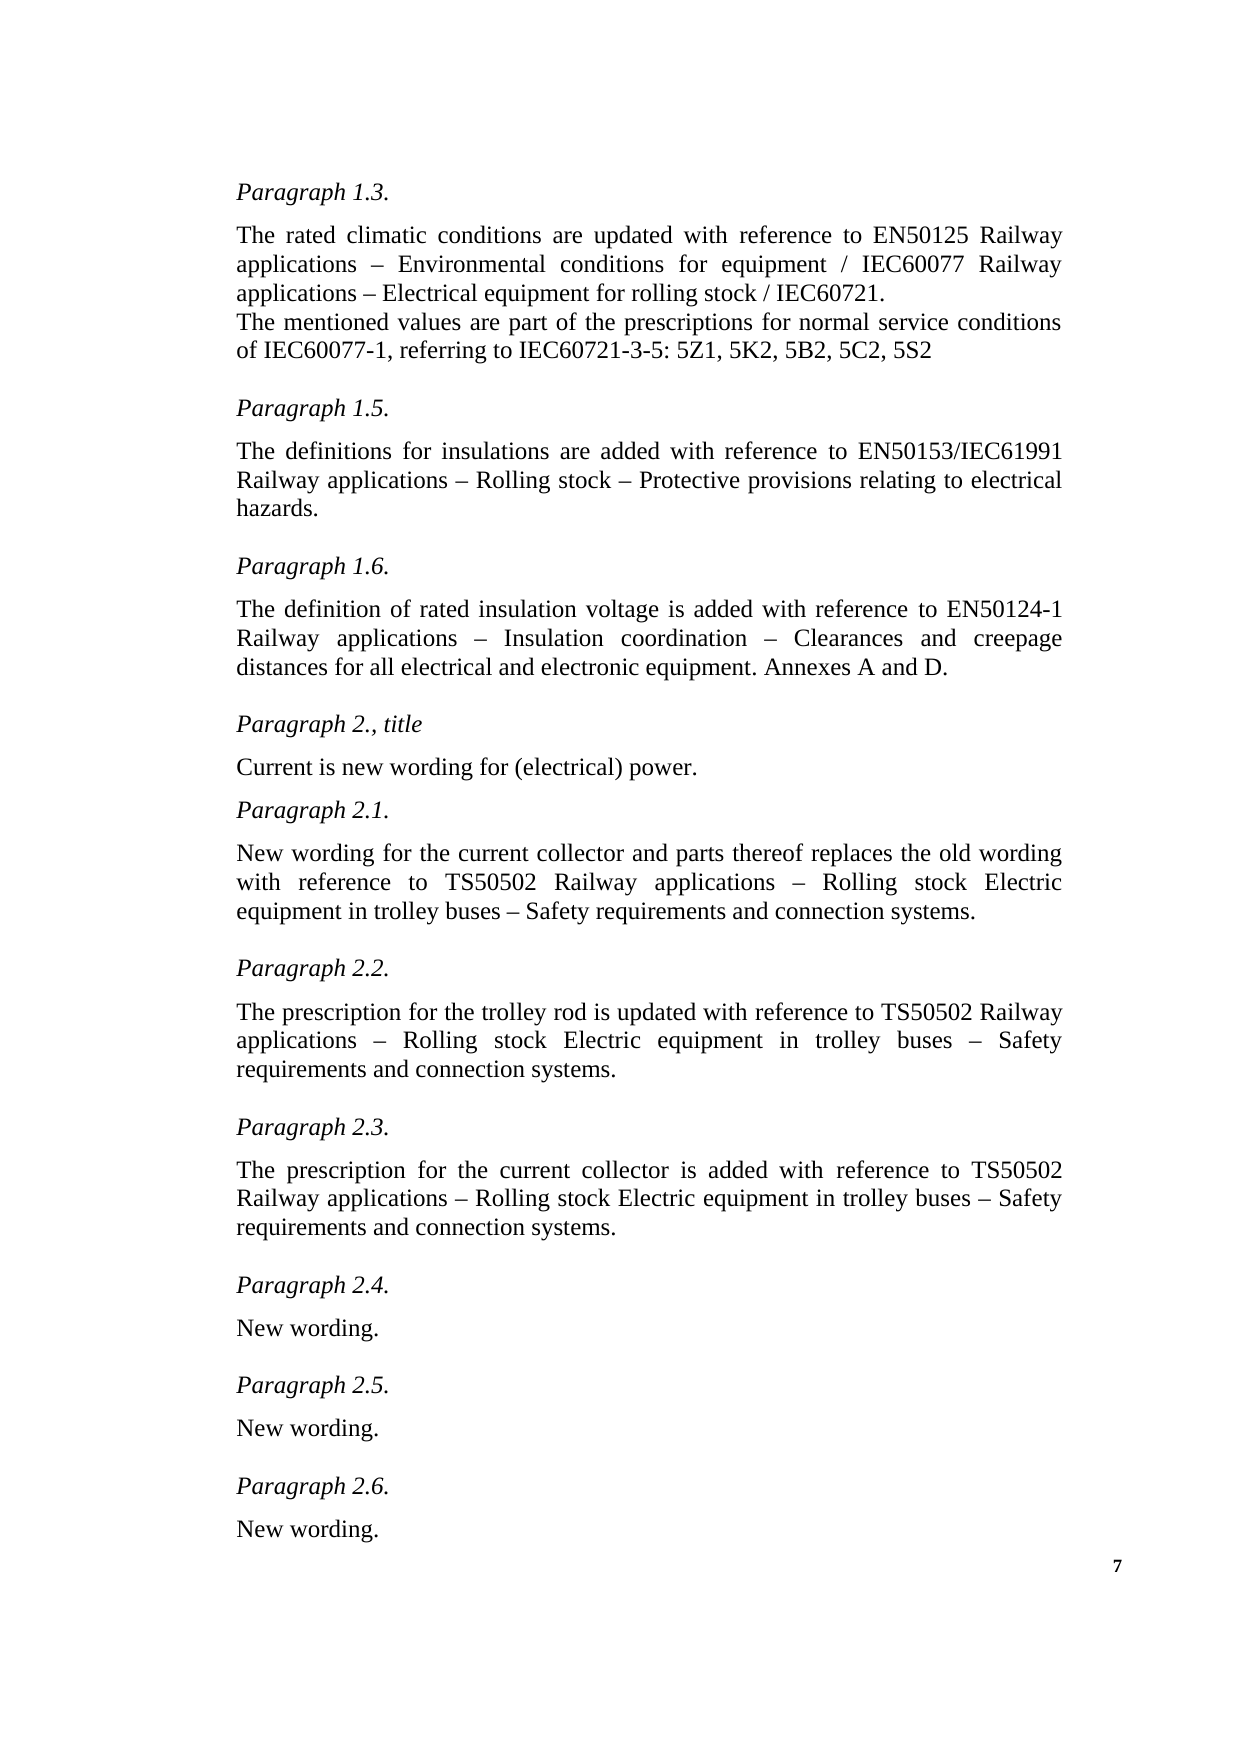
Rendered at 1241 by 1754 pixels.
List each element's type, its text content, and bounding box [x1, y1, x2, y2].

text Paragraph 2.1. [236, 795, 1063, 824]
text Paragraph 2.2. [236, 953, 1063, 982]
text New wording. [236, 1413, 1063, 1442]
text The prescription for the trolley rod is updated with reference to TS50502 Railway applications – Rolling stock Electric equipment in trolley buses – Safety requirements and connection systems. [236, 997, 1063, 1083]
text Paragraph 2.6. [236, 1471, 1063, 1500]
text The rated climatic conditions are updated with reference to EN50125 Railway applications – Environmental conditions for equipment / IEC60077 Railway applications – Electrical equipment for rolling stock / IEC60721. [236, 220, 1063, 307]
text New wording for the current collector and parts thereof replaces the old wording with reference to TS50502 Railway applications – Rolling stock Electric equipment in trolley buses – Safety requirements and connection systems. [236, 838, 1063, 925]
text Paragraph 2., title [236, 709, 1063, 738]
text The mentioned values are part of the prescriptions for normal service conditions of IEC60077-1, referring to IEC60721-3-5: 5Z1, 5K2, 5B2, 5C2, 5S2 [236, 307, 1063, 364]
text New wording. [236, 1313, 1063, 1342]
text The definitions for insulations are added with reference to EN50153/IEC61991 Railway applications – Rolling stock – Protective provisions relating to electrical hazards. [236, 436, 1063, 522]
text New wording. [236, 1514, 1063, 1543]
text The definition of rated insulation voltage is added with reference to EN50124-1 Railway applications – Insulation coordination – Clearances and creepage distances for all electrical and electronic equipment. Annexes A and D. [236, 594, 1063, 680]
text The prescription for the current collector is added with reference to TS50502 Railway applications – Rolling stock Electric equipment in trolley buses – Safety requirements and connection systems. [236, 1155, 1063, 1241]
text Current is new wording for (electrical) power. [236, 752, 1063, 781]
text Paragraph 2.3. [236, 1112, 1063, 1140]
text Paragraph 2.5. [236, 1370, 1063, 1399]
text Paragraph 2.4. [236, 1270, 1063, 1298]
text Paragraph 1.3. [236, 177, 1063, 206]
text Paragraph 1.5. [236, 393, 1063, 422]
text Paragraph 1.6. [236, 551, 1063, 580]
